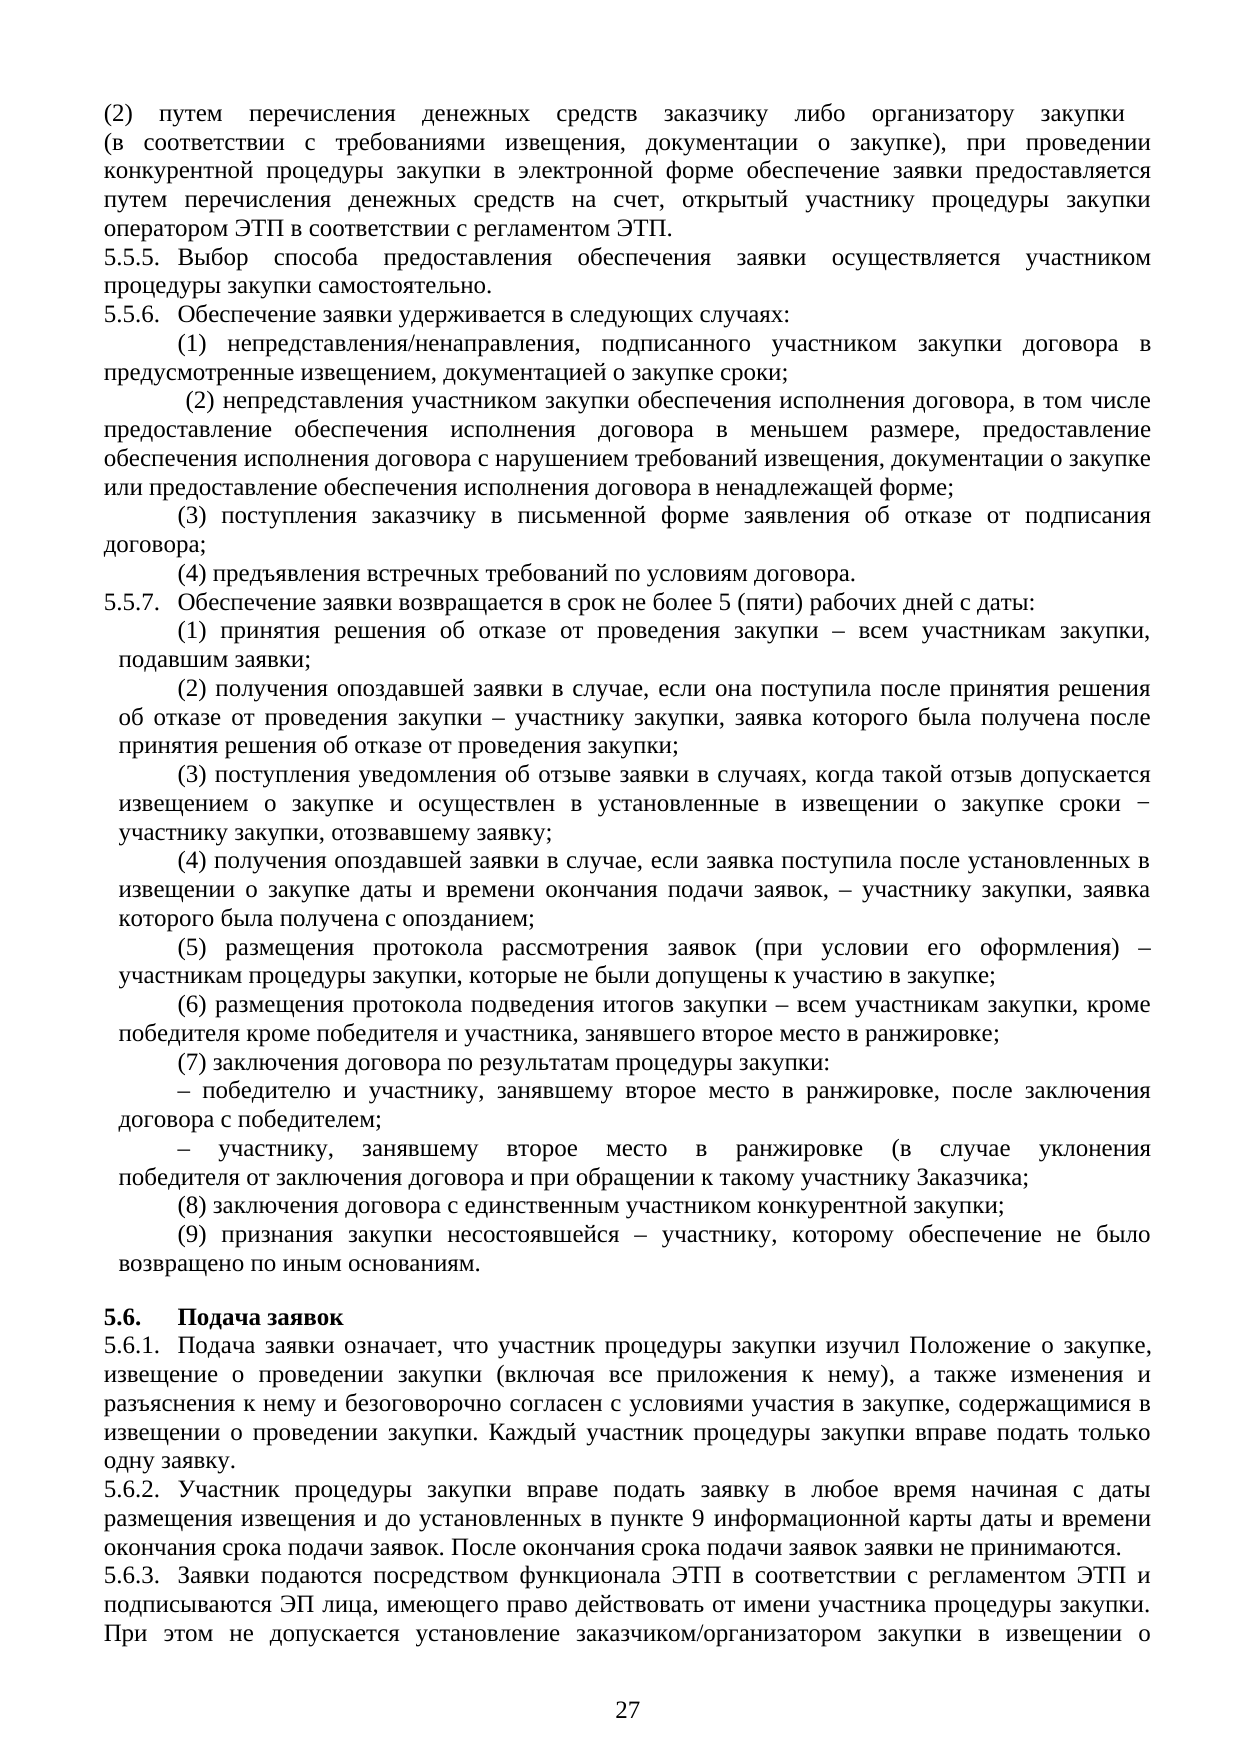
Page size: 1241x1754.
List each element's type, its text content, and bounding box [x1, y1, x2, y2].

list Обеспечение заявки удерживается в следующих случаях: [103, 299, 1152, 328]
text (8) заключения договора с единственным участником конкурентной закупки; [118, 1190, 1152, 1219]
text (2) непредставления участником закупки обеспечения исполнения договора, в том числе предоставление обеспечения исполнения договора в меньшем размере, предоставление обеспечения исполнения договора с нарушением требований извещения, документации о закупке или предоставление обеспечения исполнения договора в ненадлежащей форме; [103, 385, 1152, 500]
text (6) размещения протокола подведения итогов закупки – всем участникам закупки, кроме победителя кроме победителя и участника, занявшего второе место в ранжировке; [118, 989, 1152, 1047]
list Участник процедуры закупки вправе подать заявку в любое время начиная с даты размещения извещения и до установленных в пункте 9 информационной карты даты и времени окончания срока подачи заявок. После окончания срока подачи заявок заявки не принимаются. [103, 1474, 1152, 1560]
text – победителю и участнику, занявшему второе место в ранжировке, после заключения договора с победителем; [118, 1075, 1152, 1133]
text (3) поступления заказчику в письменной форме заявления об отказе от подписания договора; [103, 500, 1152, 558]
text – участнику, занявшему второе место в ранжировке (в случае уклонения победителя от заключения договора и при обращении к такому участнику Заказчика; [118, 1133, 1152, 1190]
list Обеспечение заявки возвращается в срок не более 5 (пяти) рабочих дней с даты: [103, 587, 1152, 615]
list Выбор способа предоставления обеспечения заявки осуществляется участником процедуры закупки самостоятельно. [103, 242, 1152, 299]
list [103, 1560, 1152, 1647]
text (2) путем перечисления денежных средств заказчику либо организатору закупки (в соответствии с требованиями извещения, документации о закупке), при проведении конкурентной процедуры закупки в электронной форме обеспечение заявки предоставляется путем перечисления денежных средств на счет, открытый участнику процедуры закупки оператором ЭТП в соответствии с регламентом ЭТП. [103, 98, 1152, 242]
list Подача заявок [103, 1302, 1152, 1330]
text (1) непредставления/ненаправления, подписанного участником закупки договора в предусмотренные извещением, документацией о закупке сроки; [103, 328, 1152, 385]
text (1) принятия решения об отказе от проведения закупки – всем участникам закупки, подавшим заявки; [118, 615, 1152, 673]
text (5) размещения протокола рассмотрения заявок (при условии его оформления) – участникам процедуры закупки, которые не были допущены к участию в закупке; [118, 932, 1152, 989]
list Подача заявки означает, что участник процедуры закупки изучил Положение о закупке, извещение о проведении закупки (включая все приложения к нему), а также изменения и разъяснения к нему и безоговорочно согласен с условиями участия в закупке, содержащимися в извещении о проведении закупки. Каждый участник процедуры закупки вправе подать только одну заявку. [103, 1330, 1152, 1474]
text (2) получения опоздавшей заявки в случае, если она поступила после принятия решения об отказе от проведения закупки – участнику закупки, заявка которого была получена после принятия решения об отказе от проведения закупки; [118, 673, 1152, 759]
text (4) получения опоздавшей заявки в случае, если заявка поступила после установленных в извещении о закупке даты и времени окончания подачи заявок, – участнику закупки, заявка которого была получена с опозданием; [118, 845, 1152, 932]
text (9) признания закупки несостоявшейся – участнику, которому обеспечение не было возвращено по иным основаниям. [118, 1219, 1152, 1277]
text (4) предъявления встречных требований по условиям договора. [103, 558, 1152, 587]
text (7) заключения договора по результатам процедуры закупки: [118, 1047, 1152, 1075]
text (3) поступления уведомления об отзыве заявки в случаях, когда такой отзыв допускается извещением о закупке и осуществлен в установленные в извещении о закупке сроки − участнику закупки, отозвавшему заявку; [118, 759, 1152, 845]
